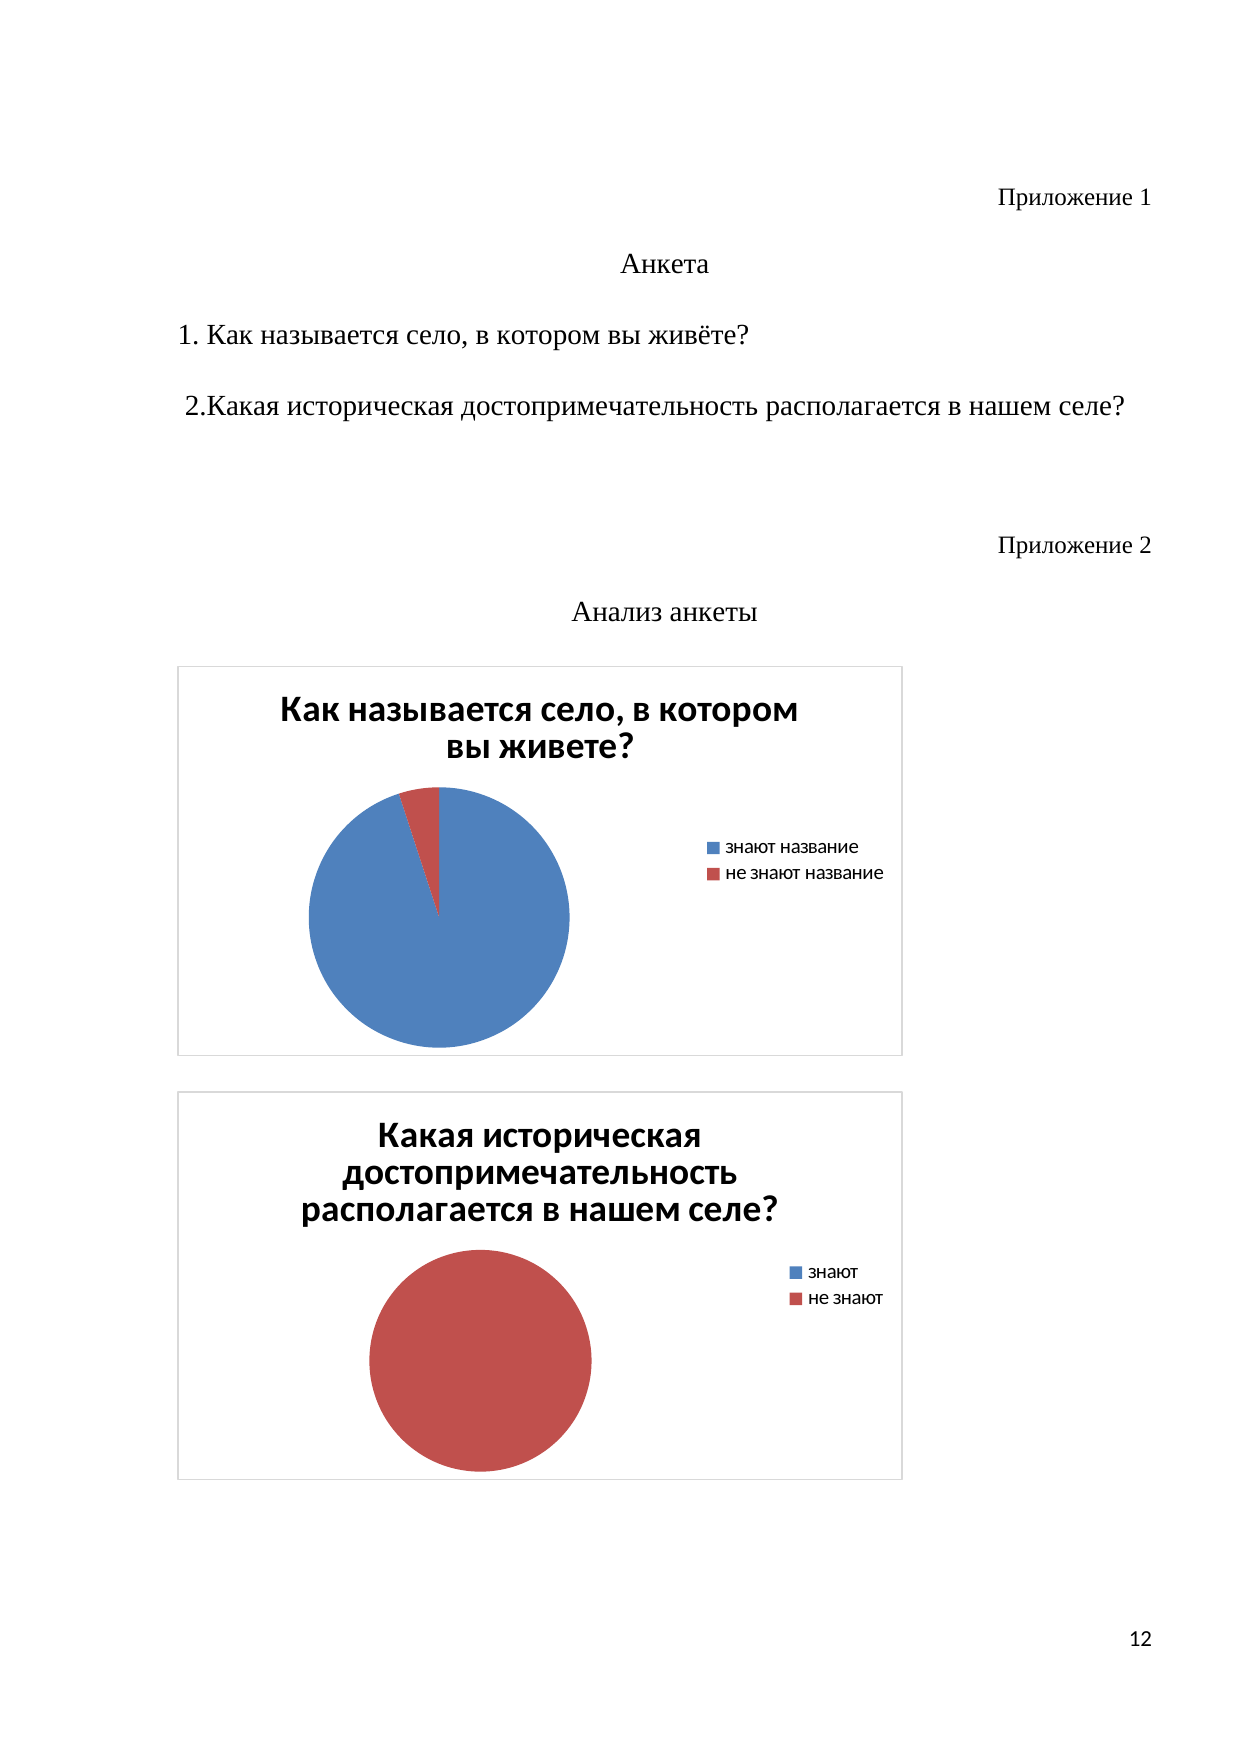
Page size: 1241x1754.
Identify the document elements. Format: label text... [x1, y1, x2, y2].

text Анализ анкеты [177, 594, 1152, 628]
text Приложение 1 [177, 182, 1152, 211]
text Анкета [177, 246, 1152, 279]
text 2.Какая историческая достопримечательность располагается в нашем селе? [177, 388, 1152, 422]
text 1. Как называется село, в котором вы живёте? [177, 317, 1152, 351]
text Приложение 2 [177, 531, 1152, 559]
